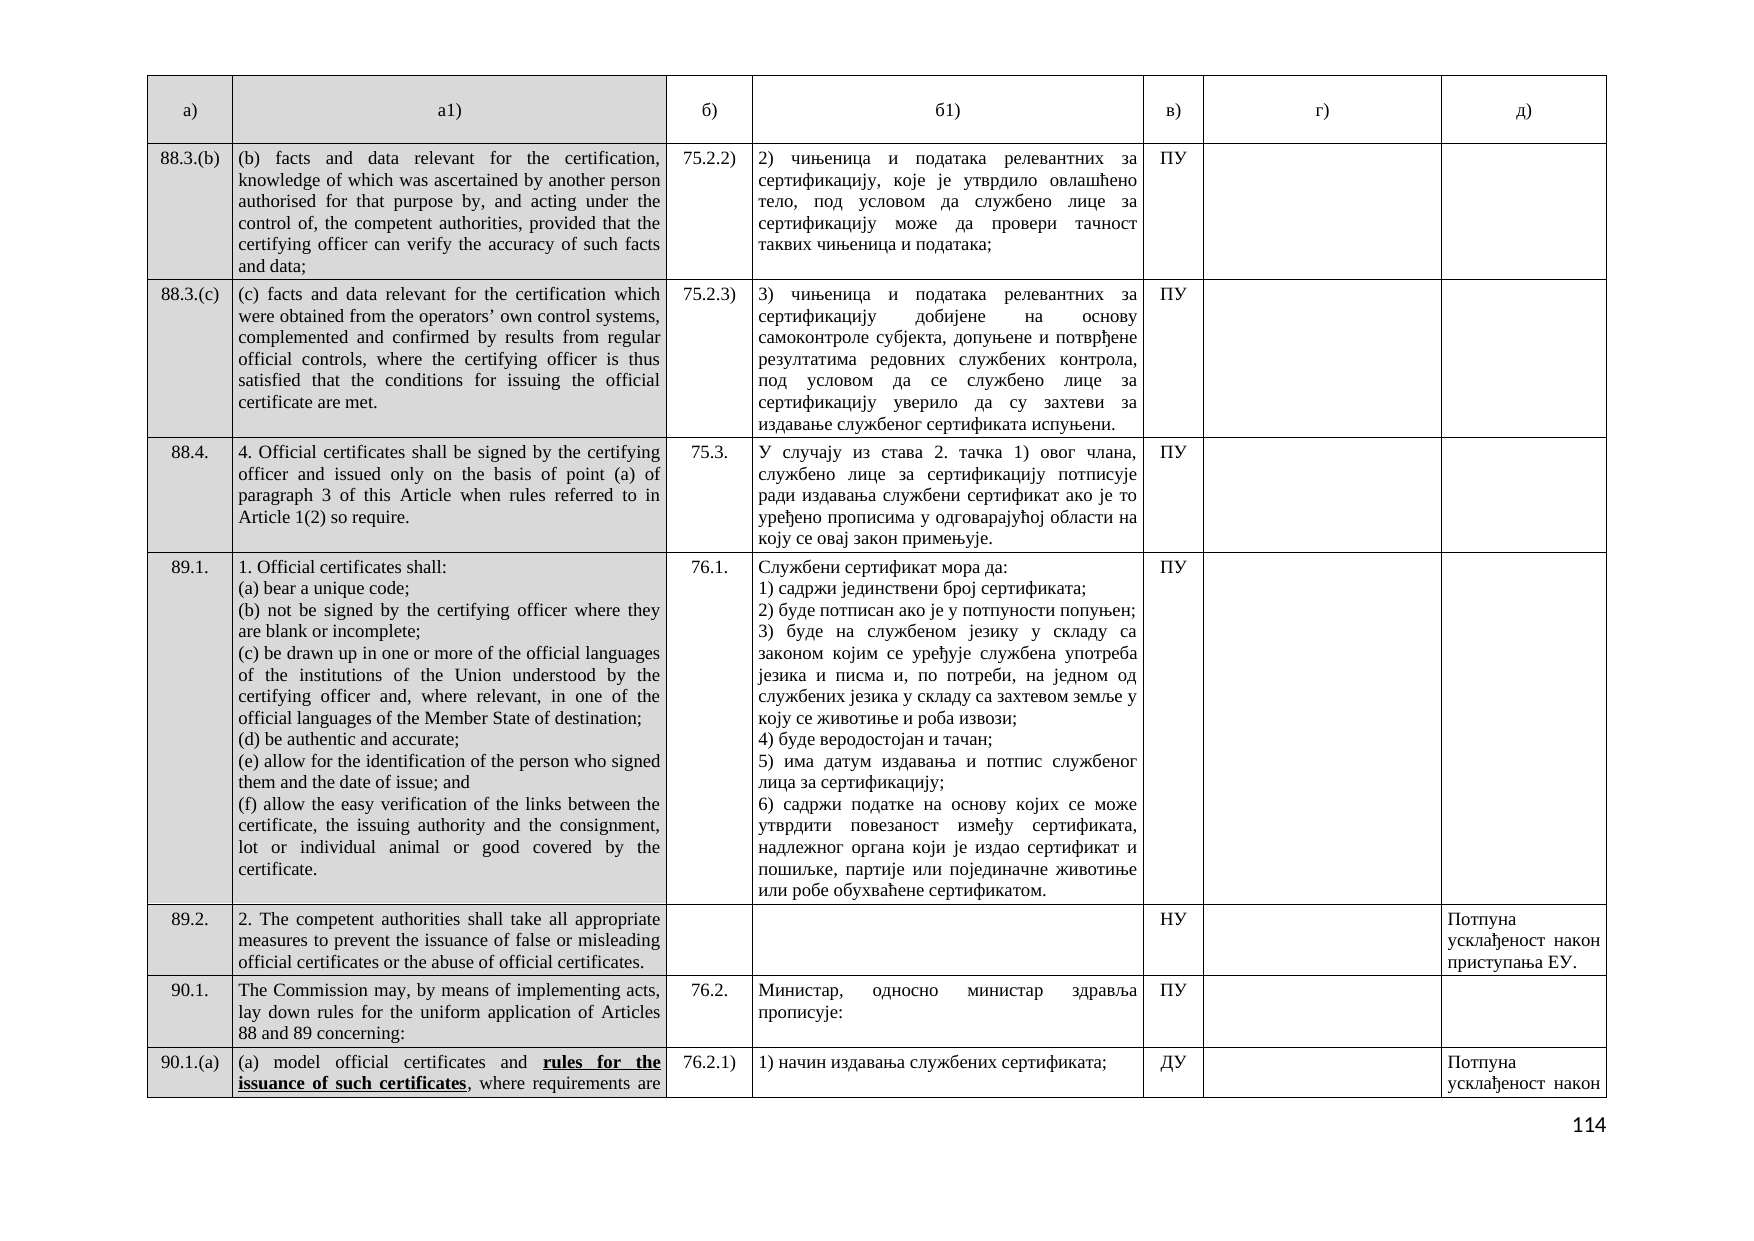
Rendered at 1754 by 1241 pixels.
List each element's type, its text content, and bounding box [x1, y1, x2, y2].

table_header б) [667, 76, 752, 143]
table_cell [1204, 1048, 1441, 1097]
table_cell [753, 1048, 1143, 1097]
table_header д) [1442, 76, 1606, 143]
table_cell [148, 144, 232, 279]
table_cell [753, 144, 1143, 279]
table_header а1) [233, 76, 666, 143]
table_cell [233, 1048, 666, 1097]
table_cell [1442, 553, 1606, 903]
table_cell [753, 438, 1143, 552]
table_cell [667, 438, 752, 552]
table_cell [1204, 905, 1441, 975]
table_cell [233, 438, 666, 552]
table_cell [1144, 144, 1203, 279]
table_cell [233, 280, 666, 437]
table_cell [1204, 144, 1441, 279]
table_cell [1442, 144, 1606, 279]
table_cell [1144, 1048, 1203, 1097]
table_header г) [1204, 76, 1441, 143]
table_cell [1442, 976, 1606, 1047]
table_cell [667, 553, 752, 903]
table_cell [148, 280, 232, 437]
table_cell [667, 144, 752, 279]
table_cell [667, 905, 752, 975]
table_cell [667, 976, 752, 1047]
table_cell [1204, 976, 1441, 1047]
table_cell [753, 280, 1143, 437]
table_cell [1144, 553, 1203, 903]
table_header а) [148, 76, 232, 143]
table_header в) [1144, 76, 1203, 143]
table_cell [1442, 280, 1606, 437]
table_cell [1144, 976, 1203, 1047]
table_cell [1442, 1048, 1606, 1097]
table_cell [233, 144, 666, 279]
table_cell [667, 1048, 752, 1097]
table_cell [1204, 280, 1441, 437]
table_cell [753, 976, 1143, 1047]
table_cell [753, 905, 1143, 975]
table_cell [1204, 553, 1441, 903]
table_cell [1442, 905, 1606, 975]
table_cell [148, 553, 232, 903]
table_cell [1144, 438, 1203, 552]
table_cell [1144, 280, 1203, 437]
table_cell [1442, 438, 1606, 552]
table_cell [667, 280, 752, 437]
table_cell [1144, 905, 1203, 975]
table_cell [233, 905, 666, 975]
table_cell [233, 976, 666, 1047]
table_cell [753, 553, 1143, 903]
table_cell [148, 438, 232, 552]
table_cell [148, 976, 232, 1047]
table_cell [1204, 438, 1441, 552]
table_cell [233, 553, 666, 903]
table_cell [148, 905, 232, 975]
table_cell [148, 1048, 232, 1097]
table_header б1) [753, 76, 1143, 143]
